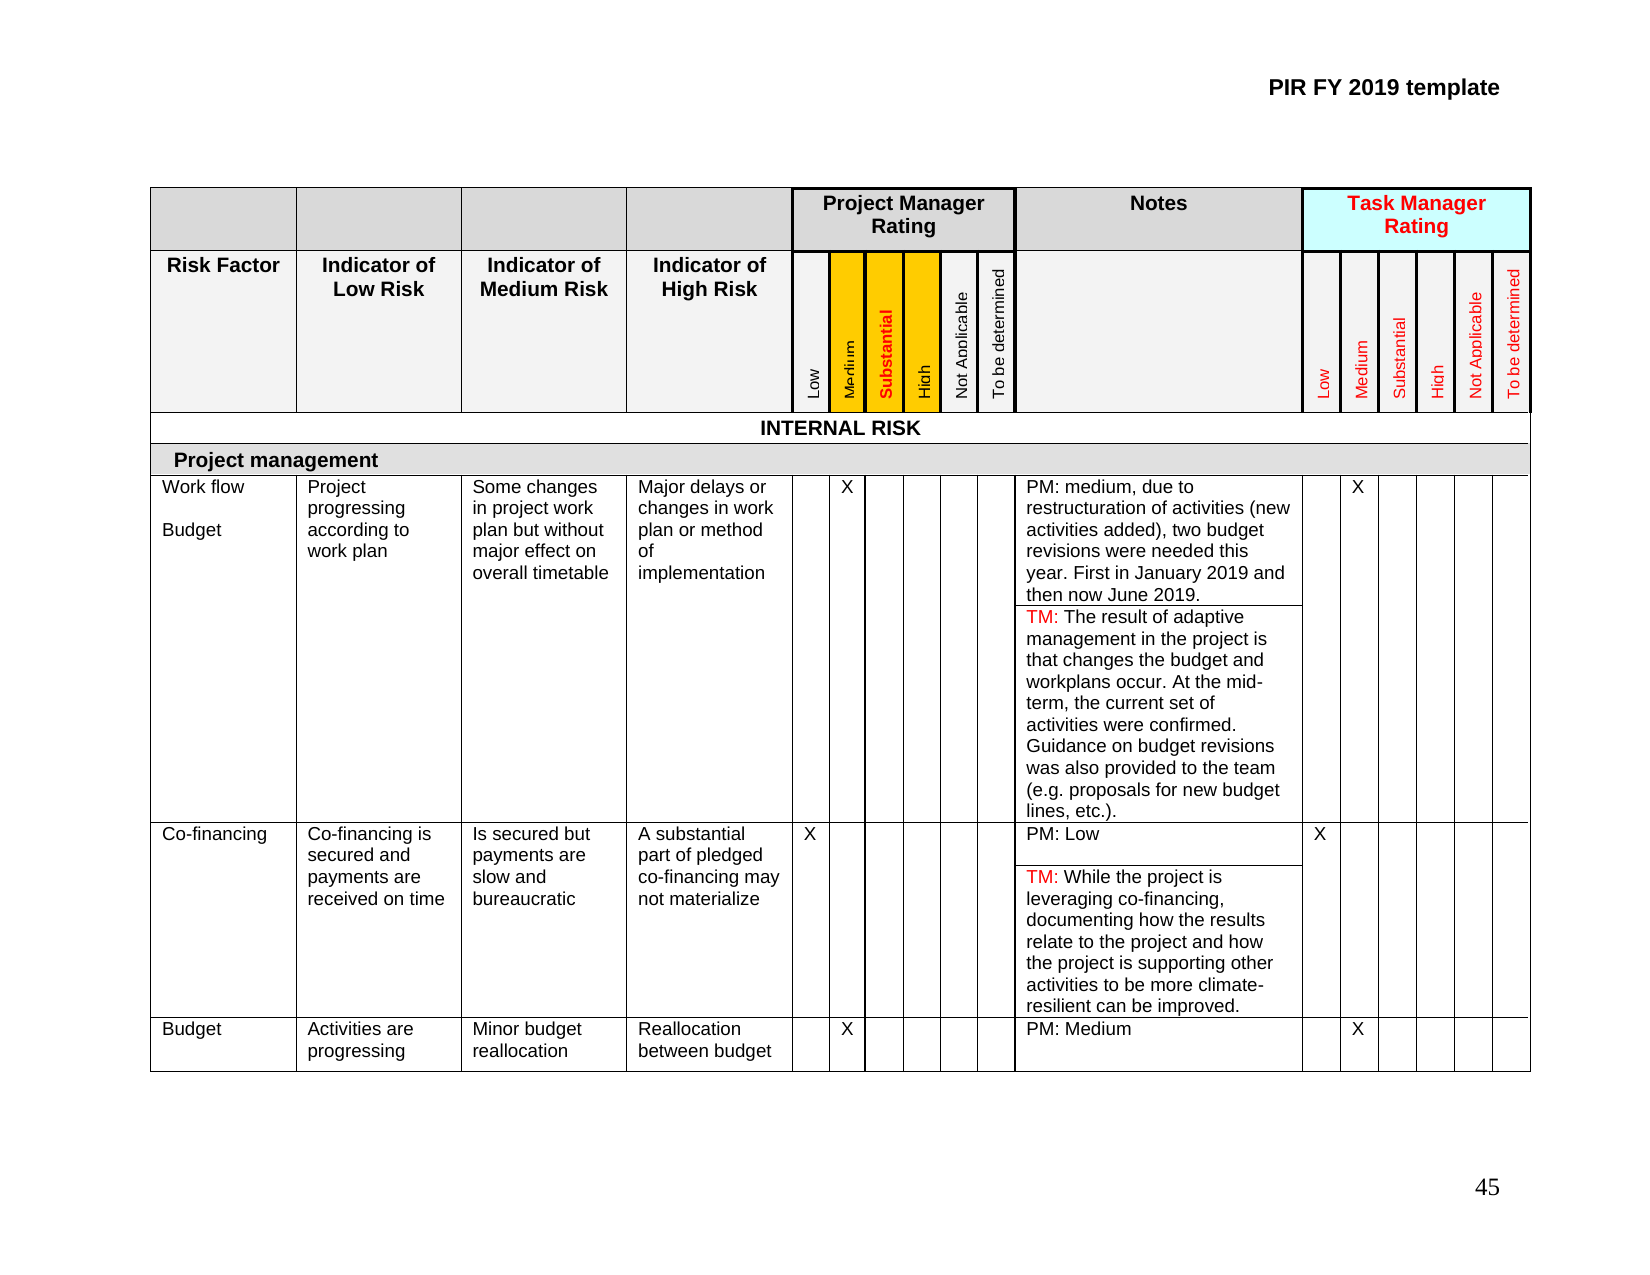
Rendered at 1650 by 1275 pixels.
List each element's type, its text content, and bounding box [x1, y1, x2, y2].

table_cell [904, 1018, 940, 1071]
table_cell Low [794, 253, 828, 412]
table_header [151, 188, 296, 250]
table_cell Risk Factor [151, 251, 296, 412]
table_cell [1303, 1018, 1340, 1071]
table_cell Not Applicable [942, 253, 976, 412]
table_cell X [1341, 476, 1378, 822]
table_cell X [830, 476, 864, 822]
table_cell [1341, 823, 1378, 1017]
table_cell TM: The result of adaptive management in the project is that changes the budget and workplans occur. At the mid-term, the current set of activities were confirmed. Guidance on budget revisions was also provided to the team (e.g. proposals for new budget lines, etc.). [1016, 606, 1302, 822]
table_header Task Manager Rating [1304, 190, 1529, 250]
table_cell [1493, 822, 1530, 1017]
table_cell [1417, 476, 1454, 822]
table_cell Work flow Budget [151, 476, 296, 822]
table_cell Indicator of High Risk [627, 251, 791, 412]
table_cell PM: medium, due to restructuration of activities (new activities added), two budget revisions were needed this year. First in January 2019 and then now June 2019. [1016, 476, 1302, 605]
table_cell [904, 476, 940, 822]
table_cell To be determined [1494, 253, 1529, 412]
table_cell [1455, 476, 1492, 822]
table_cell [866, 823, 903, 1017]
table_cell [1379, 476, 1416, 822]
table_cell Major delays or changes in work plan or method of implementation [627, 476, 792, 822]
table_cell [1493, 475, 1530, 822]
table_cell Co-financing is secured and payments are received on time [297, 823, 461, 1017]
table_cell INTERNAL RISK [151, 412, 1530, 443]
table_cell X [830, 1018, 864, 1071]
table_cell A substantial part of pledged co-financing may not materialize [627, 823, 792, 1017]
table_cell Minor budget reallocation needed [462, 1018, 626, 1071]
table_cell [1379, 1018, 1416, 1071]
table_header Project Manager Rating [794, 190, 1013, 250]
table_header [627, 188, 791, 250]
table_cell Substantial [1380, 253, 1415, 412]
table_cell Project progressing according to work plan [297, 476, 461, 822]
table_cell [793, 476, 829, 822]
table_cell [1379, 823, 1416, 1017]
table_cell [1417, 823, 1454, 1017]
table_cell [941, 476, 977, 822]
table_header Notes [1017, 188, 1301, 250]
table_cell Activities are progressing within planned budget [297, 1018, 461, 1071]
table_cell [941, 823, 977, 1017]
table_cell Co-financing [151, 823, 296, 1017]
table_cell Indicator of Medium Risk [462, 251, 626, 412]
table_cell Substantial [867, 253, 902, 412]
table_cell [1455, 1018, 1492, 1071]
table_cell [793, 1018, 829, 1071]
table_cell Some changes in project work plan but without major effect on overall timetable [462, 476, 626, 822]
table_cell [1017, 251, 1301, 412]
table_cell PM: Low [1016, 823, 1302, 865]
table_cell [1455, 823, 1492, 1017]
table_cell Project management [151, 443, 1530, 474]
table_cell [866, 476, 903, 822]
table_cell Is secured but payments are slow and bureaucratic [462, 823, 626, 1017]
table_cell To be determined [979, 253, 1013, 412]
table_cell Reallocation between budget lines exceeding 30% of original budget [627, 1018, 792, 1071]
table_cell Medium [1342, 253, 1377, 412]
table_cell PM: Medium [1016, 1018, 1302, 1071]
table_cell [1493, 1017, 1530, 1071]
table_cell X [1341, 1018, 1378, 1071]
table_cell TM: While the project is leveraging co-financing, documenting how the results relate to the project and how the project is supporting other activities to be more climate-resilient can be improved. [1016, 866, 1302, 1017]
table_cell Medium [831, 253, 863, 412]
table_cell X [1303, 823, 1340, 1017]
table_cell [941, 1018, 977, 1071]
table_cell [978, 823, 1014, 1017]
table_cell [866, 1018, 903, 1071]
table_cell Not Applicable [1456, 253, 1491, 412]
table_cell X [793, 823, 829, 1017]
table_cell Indicator of Low Risk [297, 251, 461, 412]
table_cell [830, 823, 864, 1017]
table_cell [904, 823, 940, 1017]
table_cell High [1418, 253, 1453, 412]
table_header [297, 188, 461, 250]
table_cell [978, 476, 1014, 822]
table_cell [1303, 476, 1340, 822]
table_cell Low [1304, 253, 1339, 412]
table_cell Budget [151, 1018, 296, 1071]
table_header [462, 188, 626, 250]
table_cell [978, 1018, 1014, 1071]
table_cell High [905, 253, 939, 412]
table_cell [1417, 1018, 1454, 1071]
